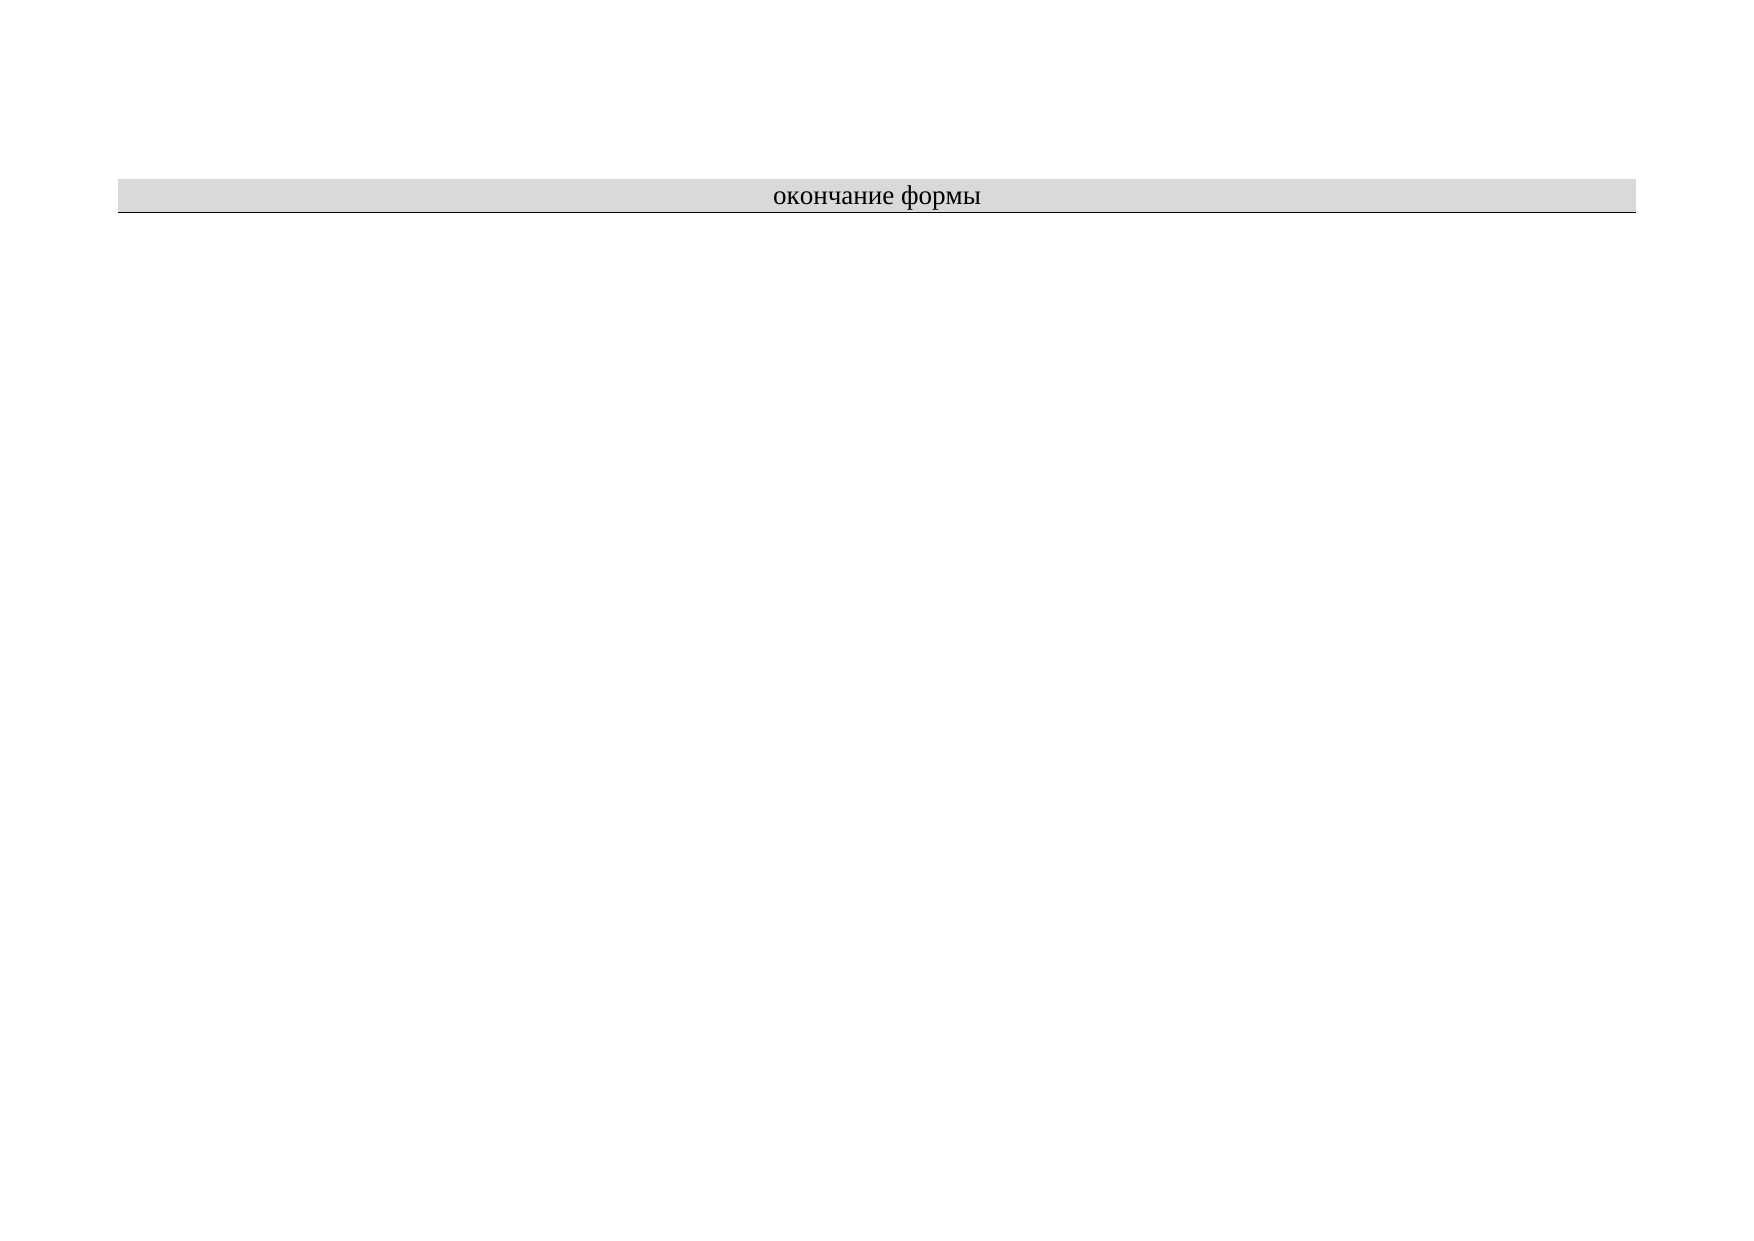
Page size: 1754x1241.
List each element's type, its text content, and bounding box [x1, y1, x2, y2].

text окончание формы [118, 179, 1636, 212]
